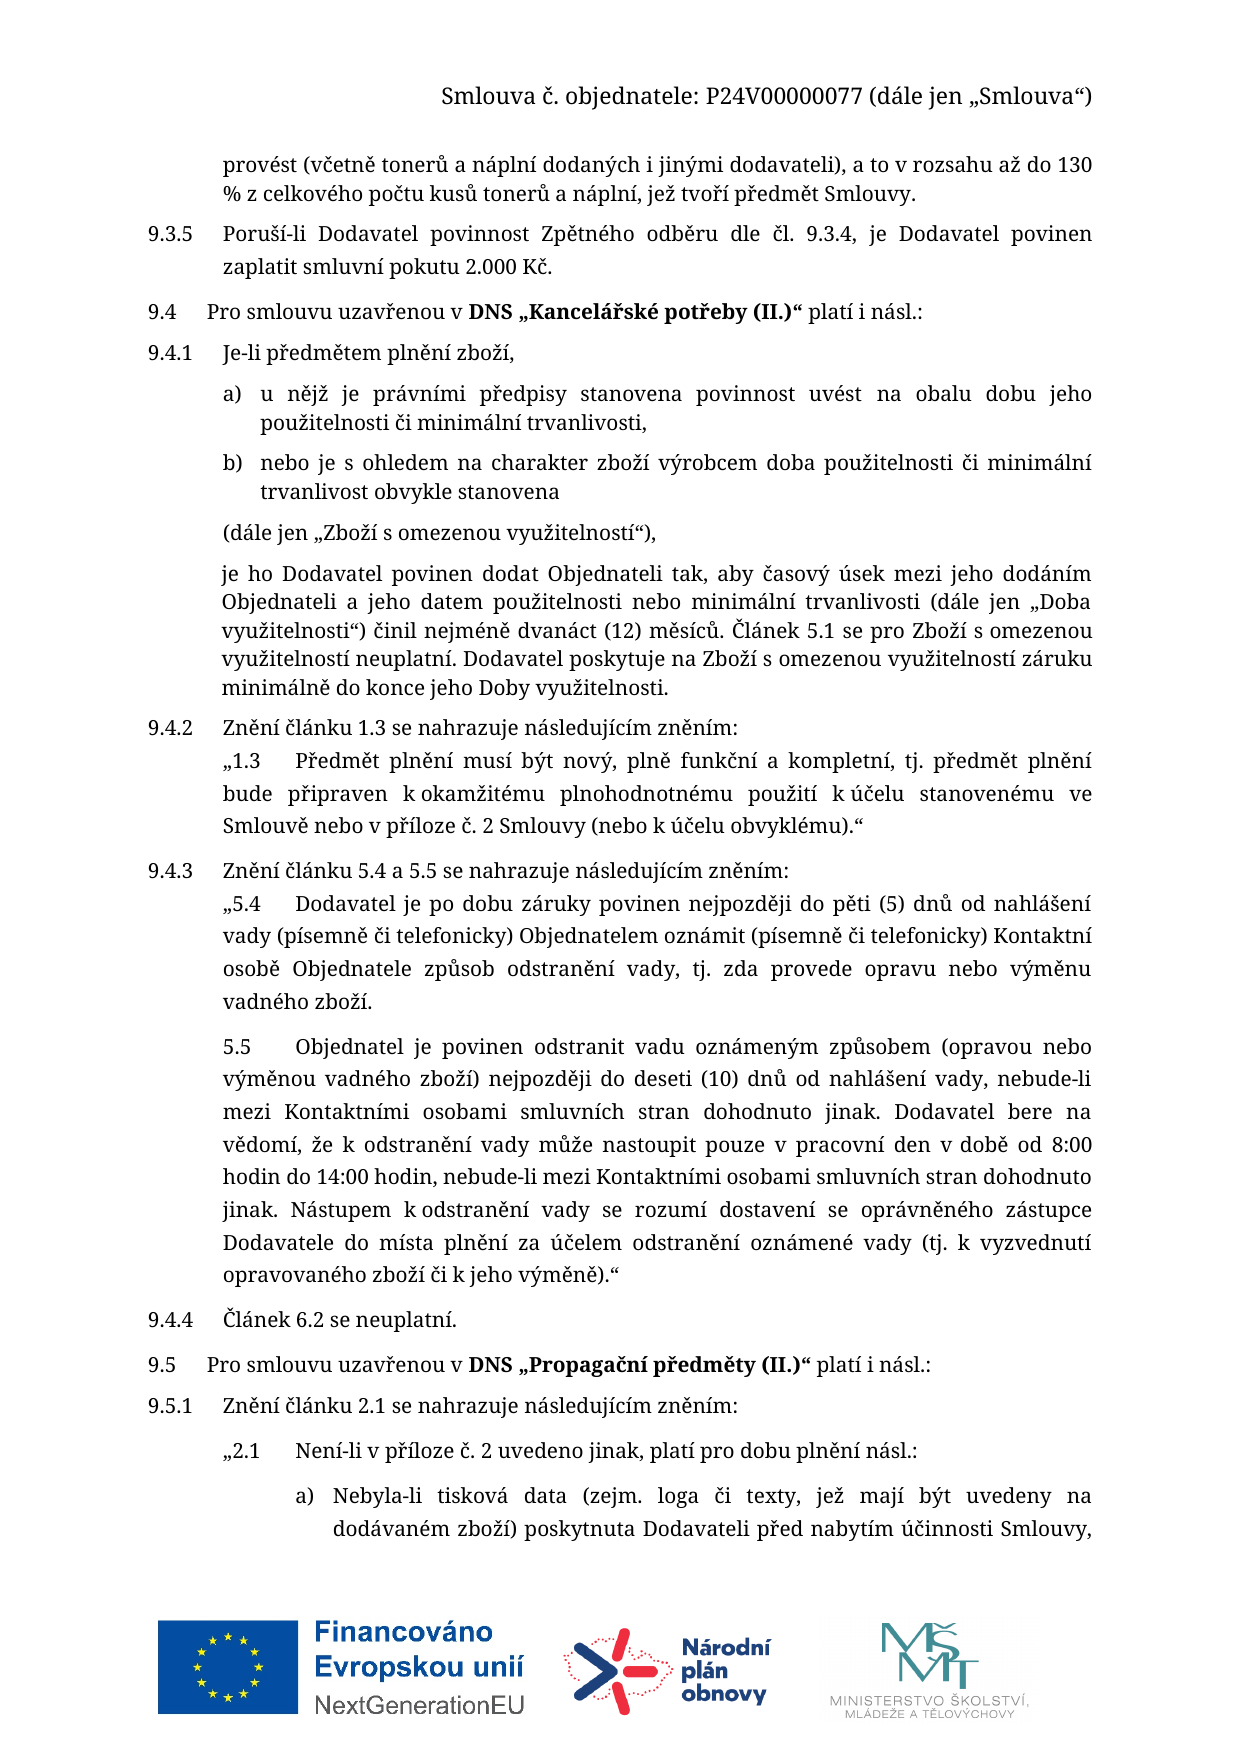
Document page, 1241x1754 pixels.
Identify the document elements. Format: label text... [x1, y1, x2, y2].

list Pro smlouvu uzavřenou v DNS „Propagační předměty (II.)“ platí i násl.: [148, 1350, 1093, 1379]
list 5.5 Objednatel je povinen odstranit vadu oznámeným způsobem (opravou nebo výměnou vadného zboží) nejpozději do deseti (10) dnů od nahlášení vady, nebude-li mezi Kontaktními osobami smluvních stran dohodnuto jinak. Dodavatel bere na vědomí, že k odstranění vady může nastoupit pouze v pracovní den v době od 8:00 hodin do 14:00 hodin, nebude-li mezi Kontaktními osobami smluvních stran dohodnuto jinak. Nástupem k odstranění vady se rozumí dostavení se oprávněného zástupce Dodavatele do místa plnění za účelem odstranění oznámené vady (tj. k vyzvednutí opravovaného zboží či k jeho výměně).“ [223, 1032, 1093, 1289]
list „2.1 Není-li v příloze č. 2 uvedeno jinak, platí pro dobu plnění násl.: [223, 1436, 1093, 1465]
text (dále jen „Zboží s omezenou využitelností“), [223, 518, 1093, 546]
list Znění článku 5.4 a 5.5 se nahrazuje následujícím zněním: [148, 856, 1093, 885]
list Pro smlouvu uzavřenou v DNS „Kancelářské potřeby (II.)“ platí i násl.: [148, 297, 1093, 326]
list „5.4 Dodavatel je po dobu záruky povinen nejpozději do pěti (5) dnů od nahlášení vady (písemně či telefonicky) Objednatelem oznámit (písemně či telefonicky) Kontaktní osobě Objednatele způsob odstranění vady, tj. zda provede opravu nebo výměnu vadného zboží. [223, 889, 1093, 1015]
picture [147, 1605, 789, 1726]
list Je-li předmětem plnění zboží, [148, 338, 1093, 367]
list Znění článku 1.3 se nahrazuje následujícím zněním: [148, 713, 1093, 742]
list Znění článku 2.1 se nahrazuje následujícím zněním: [148, 1391, 1093, 1420]
list nebo je s ohledem na charakter zboží výrobcem doba použitelnosti či minimální trvanlivost obvykle stanovena [223, 448, 1093, 505]
list Poruší-li Dodavatel povinnost Zpětného odběru dle čl. 9.3.4, je Dodavatel povinen zaplatit smluvní pokutu 2.000 Kč. [148, 219, 1093, 281]
picture [820, 1616, 1039, 1726]
text je ho Dodavatel povinen dodat Objednateli tak, aby časový úsek mezi jeho dodáním Objednateli a jeho datem použitelnosti nebo minimální trvanlivosti (dále jen „Doba využitelnosti“) činil nejméně dvanáct (12) měsíců. Článek 5.1 se pro Zboží s omezenou využitelností neuplatní. Dodavatel poskytuje na Zboží s omezenou využitelností záruku minimálně do konce jeho Doby využitelnosti. [221, 559, 1093, 701]
list „1.3 Předmět plnění musí být nový, plně funkční a kompletní, tj. předmět plnění bude připraven k okamžitému plnohodnotnému použití k účelu stanovenému ve Smlouvě nebo v příloze č. 2 Smlouvy (nebo k účelu obvyklému).“ [223, 746, 1093, 840]
list Článek 6.2 se neuplatní. [148, 1305, 1093, 1334]
list u nějž je právními předpisy stanovena povinnost uvést na obalu dobu jeho použitelnosti či minimální trvanlivosti, [223, 379, 1093, 436]
